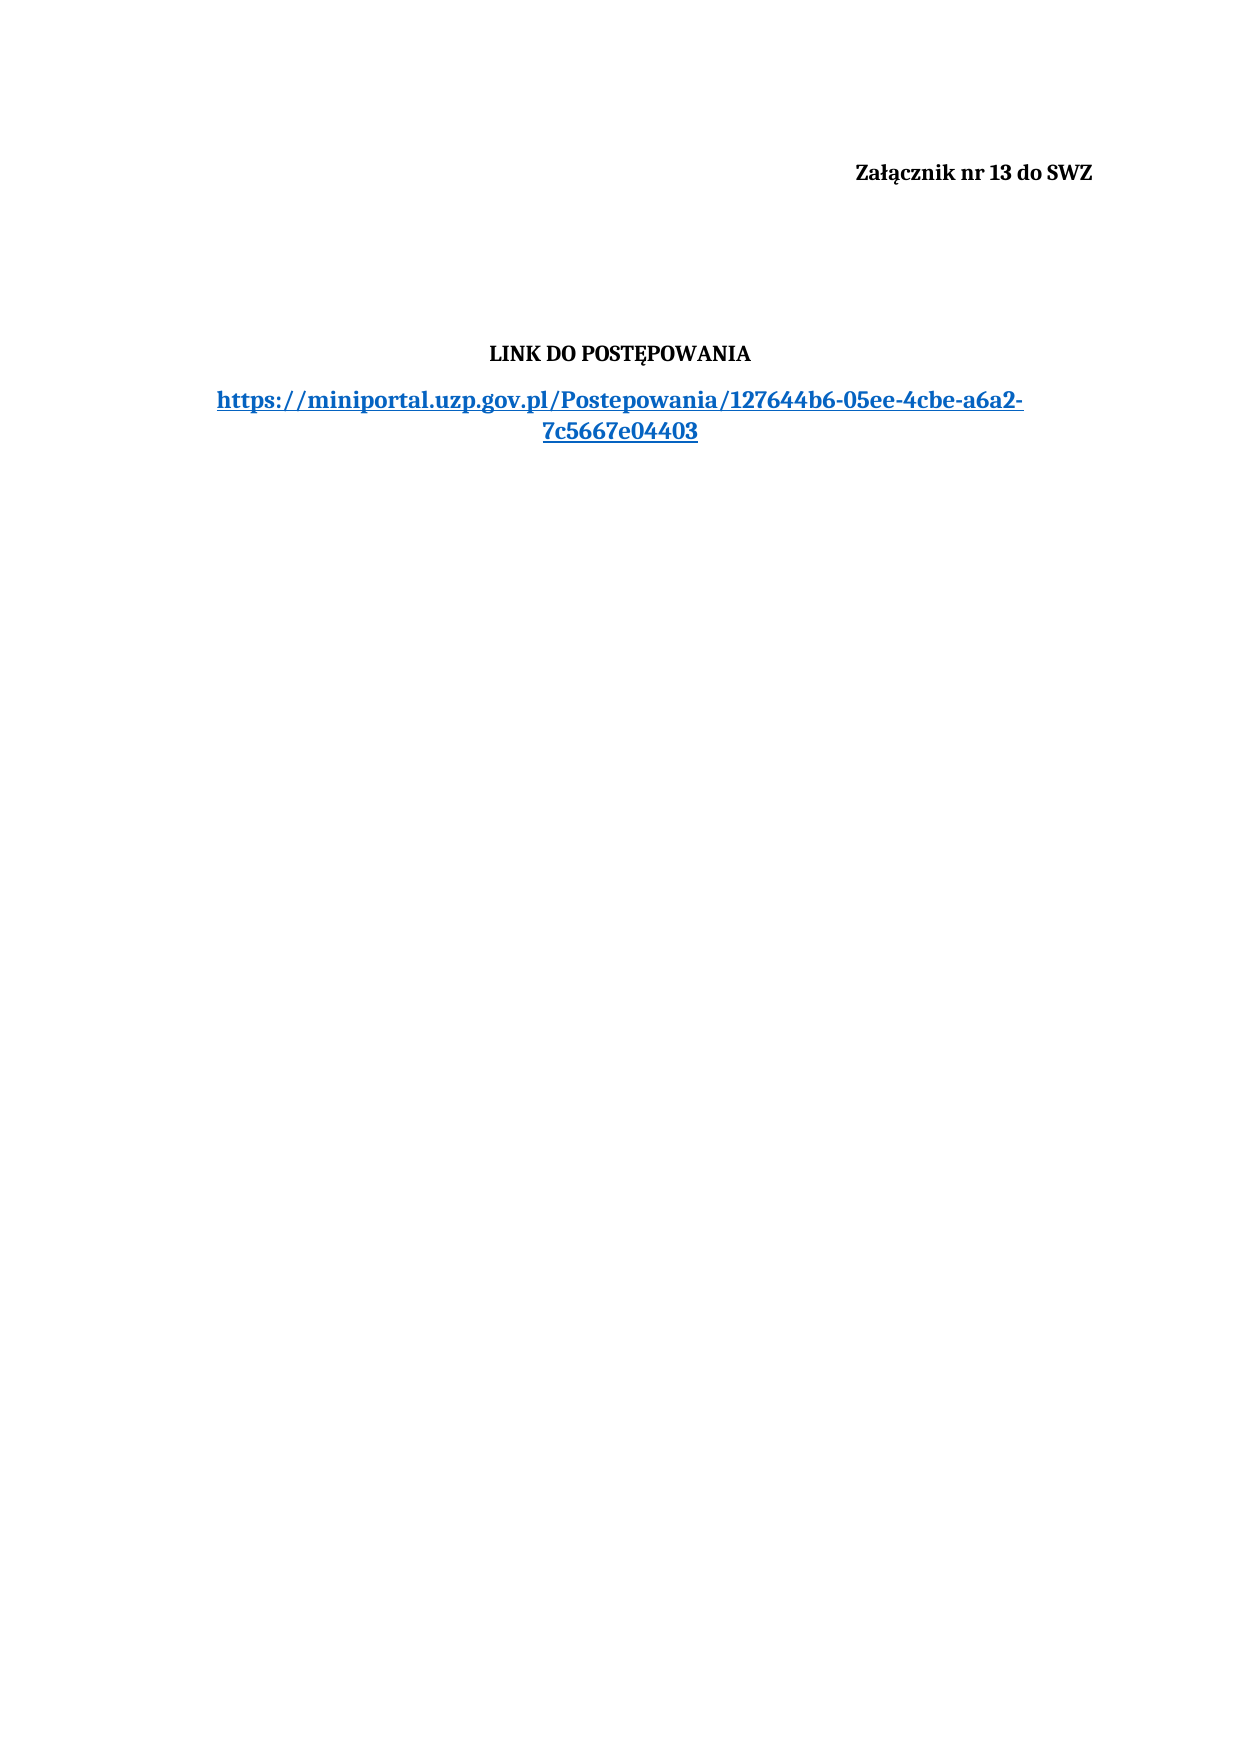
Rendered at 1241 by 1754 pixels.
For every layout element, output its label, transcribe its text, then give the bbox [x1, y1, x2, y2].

text https://miniportal.uzp.gov.pl/Postepowania/127644b6-05ee-4cbe-a6a2-7c5667e04403 [148, 386, 1093, 445]
text Załącznik nr 13 do SWZ [148, 160, 1093, 186]
text LINK DO POSTĘPOWANIA [148, 341, 1093, 367]
